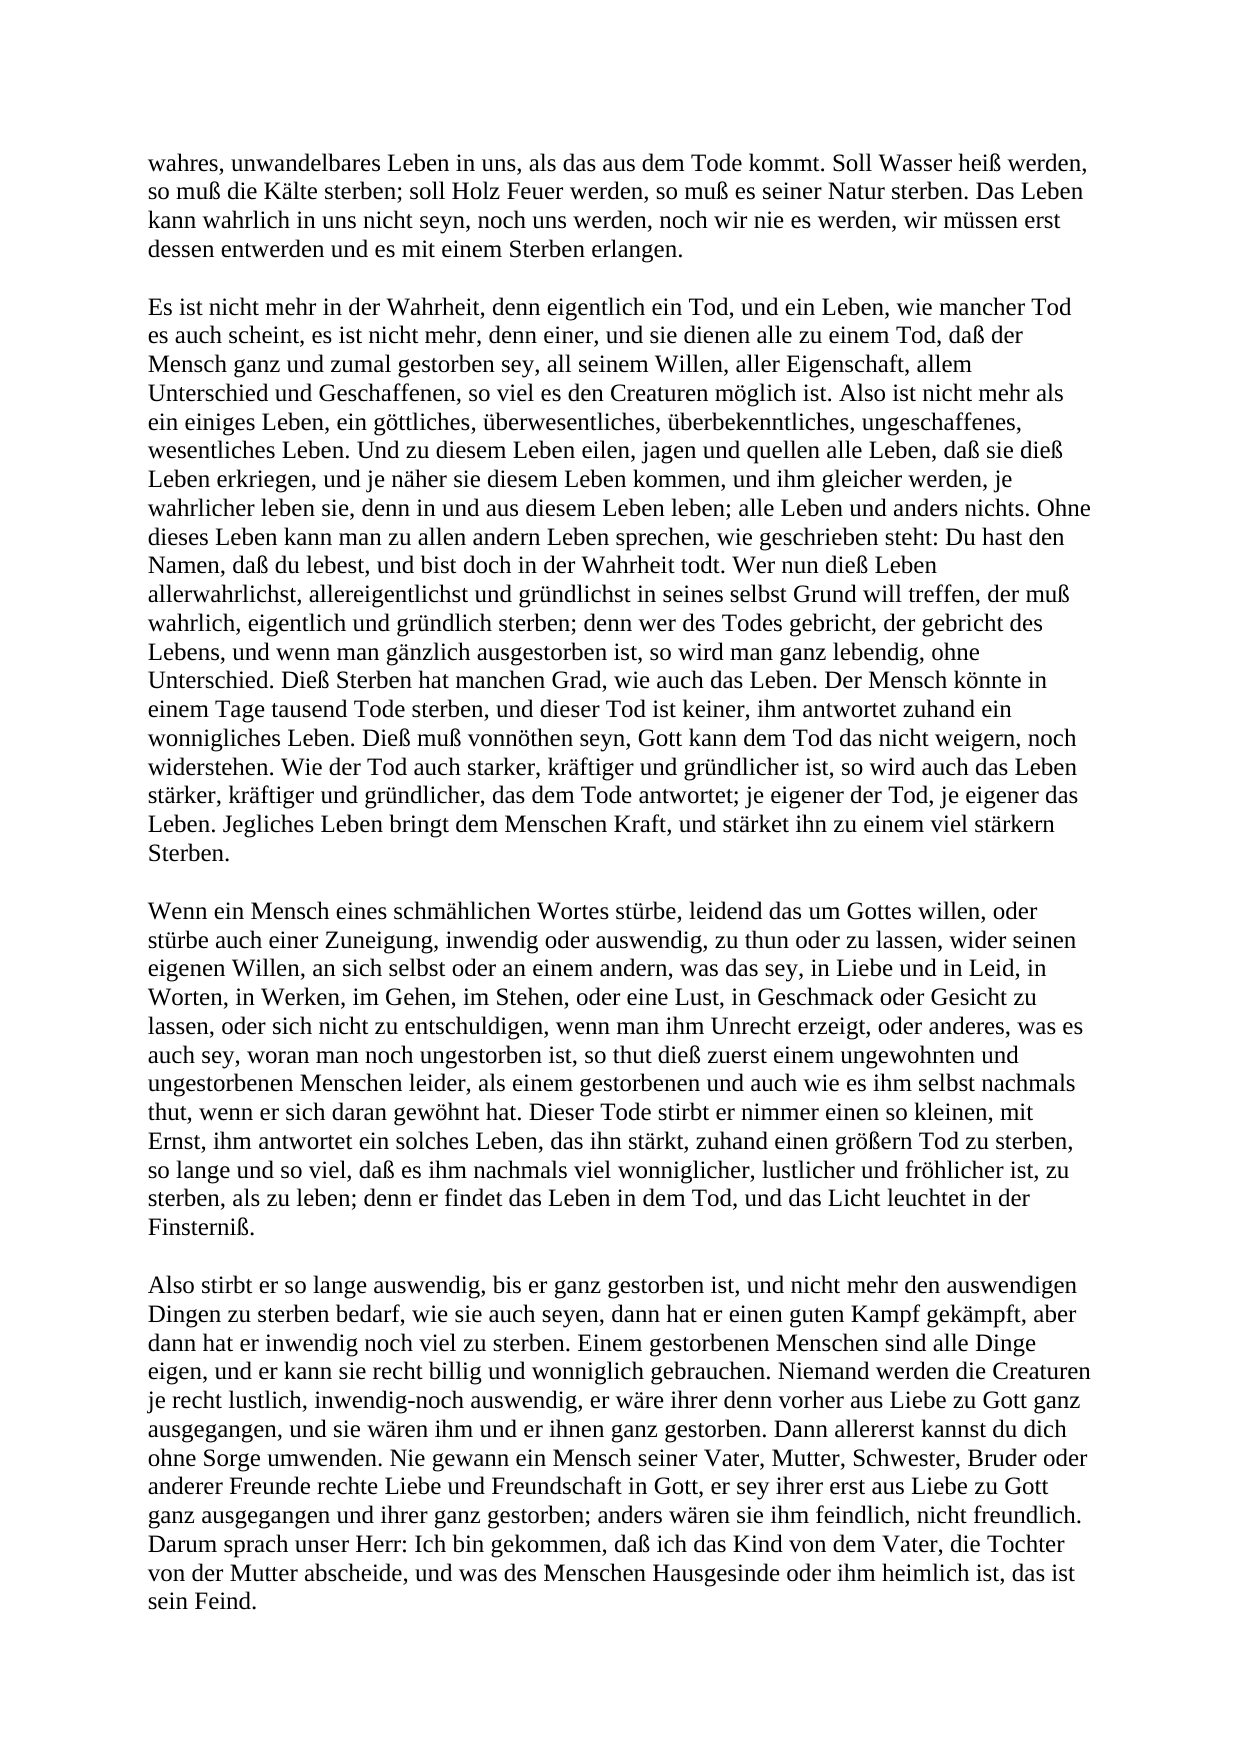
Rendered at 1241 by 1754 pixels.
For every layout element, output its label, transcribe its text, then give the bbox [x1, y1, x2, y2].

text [148, 148, 1093, 263]
text Also stirbt er so lange auswendig, bis er ganz gestorben ist, und nicht mehr den auswendigen Dingen zu sterben bedarf, wie sie auch seyen, dann hat er einen guten Kampf gekämpft, aber dann hat er inwendig noch viel zu sterben. Einem gestorbenen Menschen sind alle Dinge eigen, und er kann sie recht billig und wonniglich gebrauchen. Niemand werden die Creaturen je recht lustlich, inwendig-noch auswendig, er wäre ihrer denn vorher aus Liebe zu Gott ganz ausgegangen, und sie wären ihm und er ihnen ganz gestorben. Dann allererst kannst du dich ohne Sorge umwenden. Nie gewann ein Mensch seiner Vater, Mutter, Schwester, Bruder oder anderer Freunde rechte Liebe und Freundschaft in Gott, er sey ihrer erst aus Liebe zu Gott ganz ausgegangen und ihrer ganz gestorben; anders wären sie ihm feindlich, nicht freundlich. Darum sprach unser Herr: Ich bin gekommen, daß ich das Kind von dem Vater, die Tochter von der Mutter abscheide, und was des Menschen Hausgesinde oder ihm heimlich ist, das ist sein Feind. [148, 1270, 1093, 1615]
text Wenn ein Mensch eines schmählichen Wortes stürbe, leidend das um Gottes willen, oder stürbe auch einer Zuneigung, inwendig oder auswendig, zu thun oder zu lassen, wider seinen eigenen Willen, an sich selbst oder an einem andern, was das sey, in Liebe und in Leid, in Worten, in Werken, im Gehen, im Stehen, oder eine Lust, in Geschmack oder Gesicht zu lassen, oder sich nicht zu entschuldigen, wenn man ihm Unrecht erzeigt, oder anderes, was es auch sey, woran man noch ungestorben ist, so thut dieß zuerst einem ungewohnten und ungestorbenen Menschen leider, als einem gestorbenen und auch wie es ihm selbst nachmals thut, wenn er sich daran gewöhnt hat. Dieser Tode stirbt er nimmer einen so kleinen, mit Ernst, ihm antwortet ein solches Leben, das ihn stärkt, zuhand einen größern Tod zu sterben, so lange und so viel, daß es ihm nachmals viel wonniglicher, lustlicher und fröhlicher ist, zu sterben, als zu leben; denn er findet das Leben in dem Tod, und das Licht leuchtet in der Finsterniß. [148, 896, 1093, 1241]
text Es ist nicht mehr in der Wahrheit, denn eigentlich ein Tod, und ein Leben, wie mancher Tod es auch scheint, es ist nicht mehr, denn einer, und sie dienen alle zu einem Tod, daß der Mensch ganz und zumal gestorben sey, all seinem Willen, aller Eigenschaft, allem Unterschied und Geschaffenen, so viel es den Creaturen möglich ist. Also ist nicht mehr als ein einiges Leben, ein göttliches, überwesentliches, überbekenntliches, ungeschaffenes, wesentliches Leben. Und zu diesem Leben eilen, jagen und quellen alle Leben, daß sie dieß Leben erkriegen, und je näher sie diesem Leben kommen, und ihm gleicher werden, je wahrlicher leben sie, denn in und aus diesem Leben leben; alle Leben und anders nichts. Ohne dieses Leben kann man zu allen andern Leben sprechen, wie geschrieben steht: Du hast den Namen, daß du lebest, und bist doch in der Wahrheit todt. Wer nun dieß Leben allerwahrlichst, allereigentlichst und gründlichst in seines selbst Grund will treffen, der muß wahrlich, eigentlich und gründlich sterben; denn wer des Todes gebricht, der gebricht des Lebens, und wenn man gänzlich ausgestorben ist, so wird man ganz lebendig, ohne Unterschied. Dieß Sterben hat manchen Grad, wie auch das Leben. Der Mensch könnte in einem Tage tausend Tode sterben, und dieser Tod ist keiner, ihm antwortet zuhand ein wonnigliches Leben. Dieß muß vonnöthen seyn, Gott kann dem Tod das nicht weigern, noch widerstehen. Wie der Tod auch starker, kräftiger und gründlicher ist, so wird auch das Leben stärker, kräftiger und gründlicher, das dem Tode antwortet; je eigener der Tod, je eigener das Leben. Jegliches Leben bringt dem Menschen Kraft, und stärket ihn zu einem viel stärkern Sterben. [148, 292, 1093, 867]
